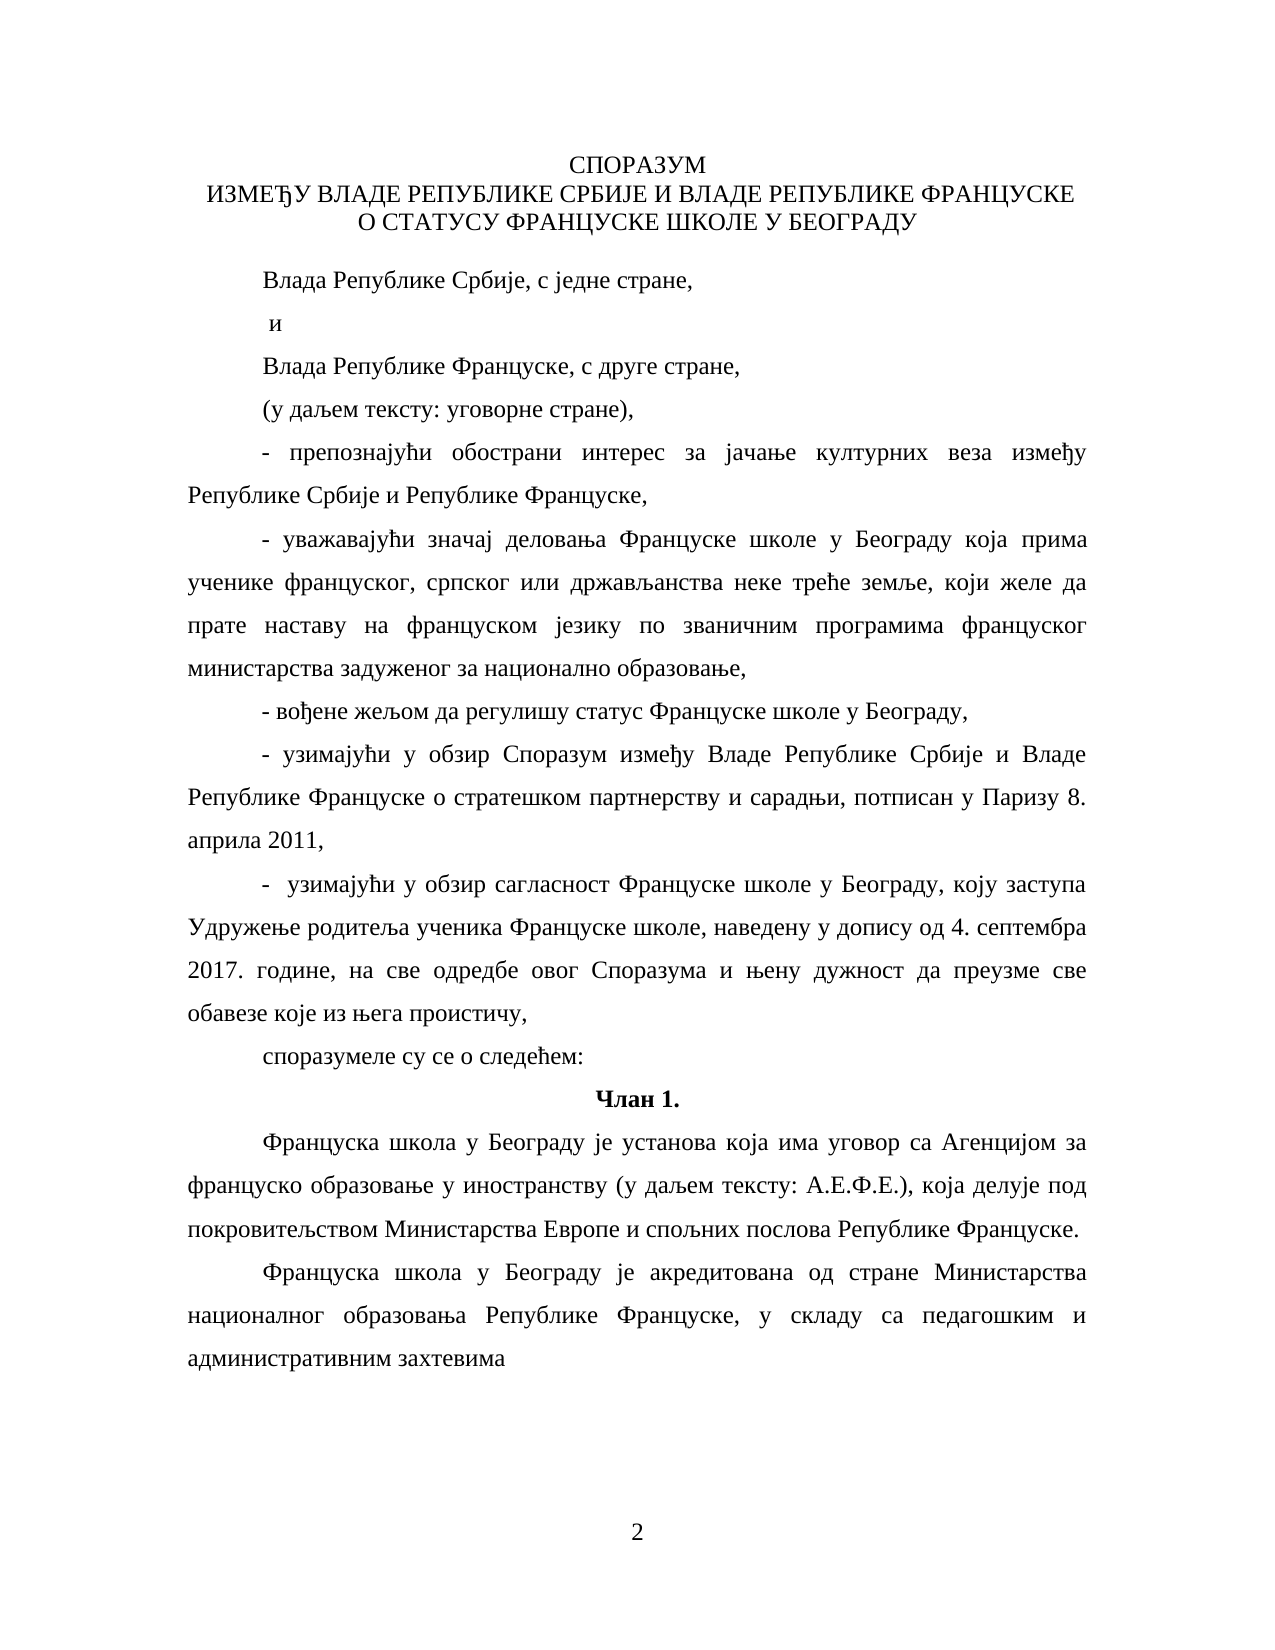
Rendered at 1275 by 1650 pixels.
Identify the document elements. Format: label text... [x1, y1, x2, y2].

text - препознајући обострани интерес за јачање културних веза између Републике Србије и Републике Француске, [187, 437, 1087, 509]
text Француска школа у Београду је акредитована од стране Министарства националног образовања Републике Француске, у складу са педагошким и административним захтевима [187, 1257, 1087, 1372]
text (у даљем тексту: уговорне стране), [187, 394, 1087, 423]
text Члан 1. [187, 1084, 1087, 1113]
text - вођене жељом да регулишу статус Француске школе у Београду, [187, 696, 1087, 725]
text Влада Републике Србије, с jедне стране, [187, 265, 1087, 294]
text О СТАТУСУ ФРАНЦУСКЕ ШКОЛЕ У БЕОГРАДУ [187, 207, 1087, 236]
text - уважавајући значај деловања Француске школе у Београду која прима ученике француског, српског или држављанства неке треће земље, који желе да прате наставу на француском језику по званичним програмима француског министарства задуженог за национално образовање, [187, 524, 1087, 682]
text и [187, 308, 1087, 337]
text споразумеле су се о следећем: [187, 1041, 1087, 1070]
text - узимајући у обзир Споразум између Владе Републике Србије и Владе Републике Француске о стратешком партнерству и сарадњи, потписан у Паризу 8. априла 2011, [187, 739, 1087, 854]
text - узимајући у обзир сагласност Француске школе у Београду, коју заступа Удружење родитеља ученика Француске школе, наведену у допису од 4. септембра 2017. године, на све одредбе овог Споразума и њену дужност да преузме све обавезе које из њега проистичу, [187, 869, 1087, 1027]
text СПОРАЗУМ [187, 150, 1087, 179]
text ИЗМЕЂУ ВЛАДЕ РЕПУБЛИКЕ СРБИЈЕ И ВЛАДЕ РЕПУБЛИКЕ ФРАНЦУСКЕ [187, 179, 1087, 207]
text Влада Републике Француске, с друге стране, [187, 351, 1087, 380]
text Француска школа у Београду је установа која има уговор са Агенцијом за француско образовање у иностранству (у даљем тексту: А.Е.Ф.Е.), која делује под покровитељством Министарства Европе и спољних послова Републике Француске. [187, 1127, 1087, 1242]
